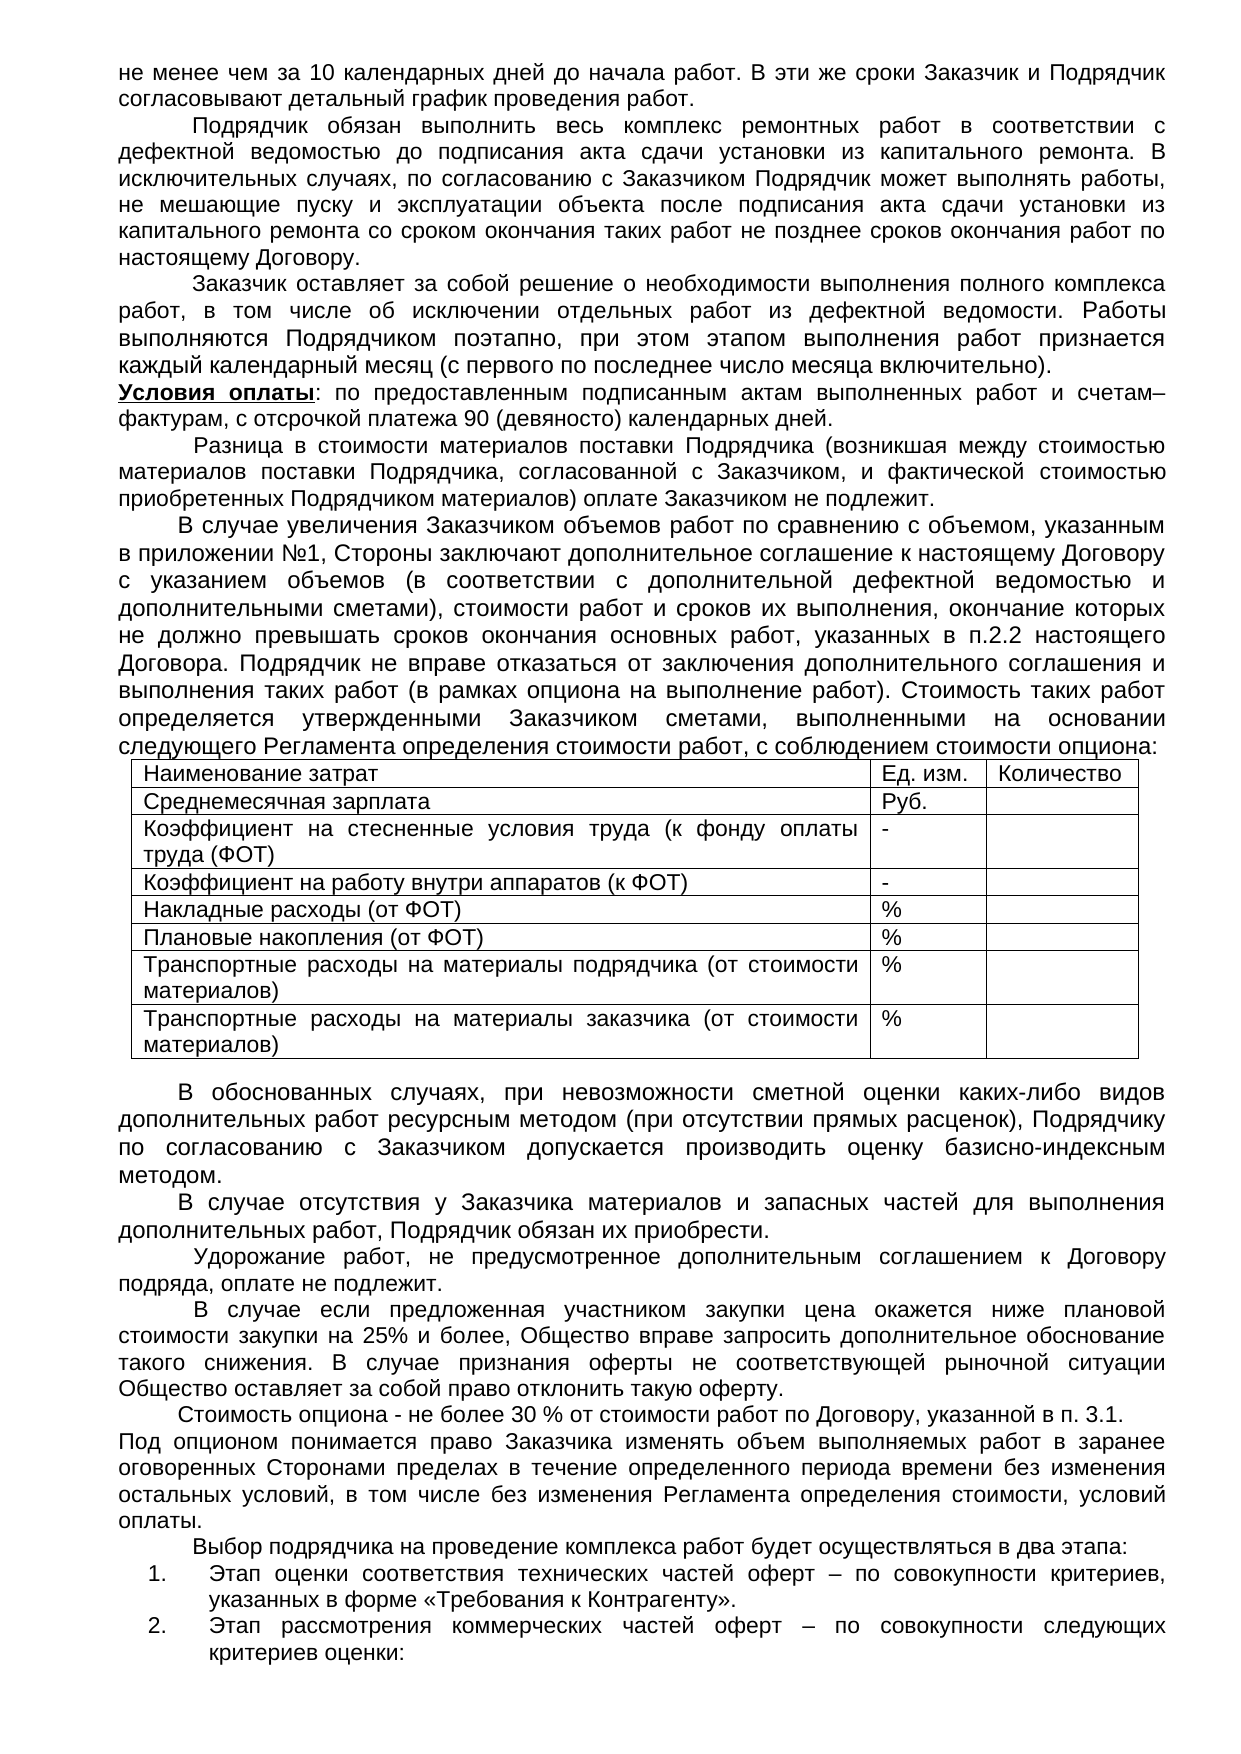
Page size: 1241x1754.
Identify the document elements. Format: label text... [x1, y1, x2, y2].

text Стоимость опциона - не более 30 % от стоимости работ по Договору, указанной в п. 3.1. [118, 1401, 1166, 1428]
table_cell [987, 951, 1138, 1004]
table_cell % [871, 951, 986, 1004]
text Под опционом понимается право Заказчика изменять объем выполняемых работ в заранее оговоренных Сторонами пределах в течение определенного периода времени без изменения остальных условий, в том числе без изменения Регламента определения стоимости, условий оплаты. [118, 1428, 1166, 1533]
table_header Количество [987, 760, 1138, 787]
text В обоснованных случаях, при невозможности сметной оценки каких-либо видов дополнительных работ ресурсным методом (при отсутствии прямых расценок), Подрядчику по согласованию с Заказчиком допускается производить оценку базисно-индексным методом. [118, 1078, 1166, 1188]
table_cell [987, 896, 1138, 923]
table_cell [987, 788, 1138, 814]
table_cell [987, 1005, 1138, 1057]
table_cell Руб. [871, 788, 986, 814]
table_cell % [871, 896, 986, 923]
text В случае увеличения Заказчиком объемов работ по сравнению с объемом, указанным в приложении №1, Стороны заключают дополнительное соглашение к настоящему Договору с указанием объемов (в соответствии с дополнительной дефектной ведомостью и дополнительными сметами), стоимости работ и сроков их выполнения, окончание которых не должно превышать сроков окончания основных работ, указанных в п.2.2 настоящего Договора. Подрядчик не вправе отказаться от заключения дополнительного соглашения и выполнения таких работ (в рамках опциона на выполнение работ). Стоимость таких работ определяется утвержденными Заказчиком сметами, выполненными на основании следующего Регламента определения стоимости работ, с соблюдением стоимости опциона: [118, 511, 1166, 759]
text В случае если предложенная участником закупки цена окажется ниже плановой стоимости закупки на 25% и более, Общество вправе запросить дополнительное обоснование такого снижения. В случае признания оферты не соответствующей рыночной ситуации Общество оставляет за собой право отклонить такую оферту. [118, 1296, 1166, 1401]
text Подрядчик обязан выполнить весь комплекс ремонтных работ в соответствии с дефектной ведомостью до подписания акта сдачи установки из капитального ремонта. В исключительных случаях, по согласованию с Заказчиком Подрядчик может выполнять работы, не мешающие пуску и эксплуатации объекта после подписания акта сдачи установки из капитального ремонта со сроком окончания таких работ не позднее сроков окончания работ по настоящему Договору. [118, 112, 1166, 270]
table_cell Плановые накопления (от ФОТ) [132, 924, 870, 950]
table_cell [987, 815, 1138, 868]
table_cell Среднемесячная зарплата [132, 788, 870, 814]
table_cell Транспортные расходы на материалы подрядчика (от стоимости материалов) [132, 951, 870, 1004]
table_cell Транспортные расходы на материалы заказчика (от стоимости материалов) [132, 1005, 870, 1057]
table_cell Коэффициент на стесненные условия труда (к фонду оплаты труда (ФОТ) [132, 815, 870, 868]
text Удорожание работ, не предусмотренное дополнительным соглашением к Договору подряда, оплате не подлежит. [118, 1243, 1166, 1296]
table_cell [987, 869, 1138, 895]
table_cell - [871, 869, 986, 895]
table_header Ед. изм. [871, 760, 986, 787]
table_cell % [871, 1005, 986, 1057]
list Этап рассмотрения коммерческих частей оферт – по совокупности следующих критериев оценки: [148, 1612, 1166, 1665]
text В случае отсутствия у Заказчика материалов и запасных частей для выполнения дополнительных работ, Подрядчик обязан их приобрести. [118, 1188, 1166, 1243]
table_cell Накладные расходы (от ФОТ) [132, 896, 870, 923]
table_cell Коэффициент на работу внутри аппаратов (к ФОТ) [132, 869, 870, 895]
text Разница в стоимости материалов поставки Подрядчика (возникшая между стоимостью материалов поставки Подрядчика, согласованной с Заказчиком, и фактической стоимостью приобретенных Подрядчиком материалов) оплате Заказчиком не подлежит. [118, 432, 1166, 511]
text Заказчик оставляет за собой решение о необходимости выполнения полного комплекса работ, в том числе об исключении отдельных работ из дефектной ведомости. Работы выполняются Подрядчиком поэтапно, при этом этапом выполнения работ признается каждый календарный месяц (с первого по последнее число месяца включительно). [118, 270, 1166, 379]
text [118, 59, 1166, 112]
table_cell [987, 924, 1138, 950]
table_cell - [871, 815, 986, 868]
text Условия оплаты: по предоставленным подписанным актам выполненных работ и счетам–фактурам, с отсрочкой платежа 90 (девяносто) календарных дней. [118, 379, 1166, 432]
table_cell % [871, 924, 986, 950]
list Этап оценки соответствия технических частей оферт – по совокупности критериев, указанных в форме «Требования к Контрагенту». [148, 1559, 1166, 1612]
table_header Наименование затрат [132, 760, 870, 787]
text Выбор подрядчика на проведение комплекса работ будет осуществляться в два этапа: [118, 1533, 1166, 1559]
